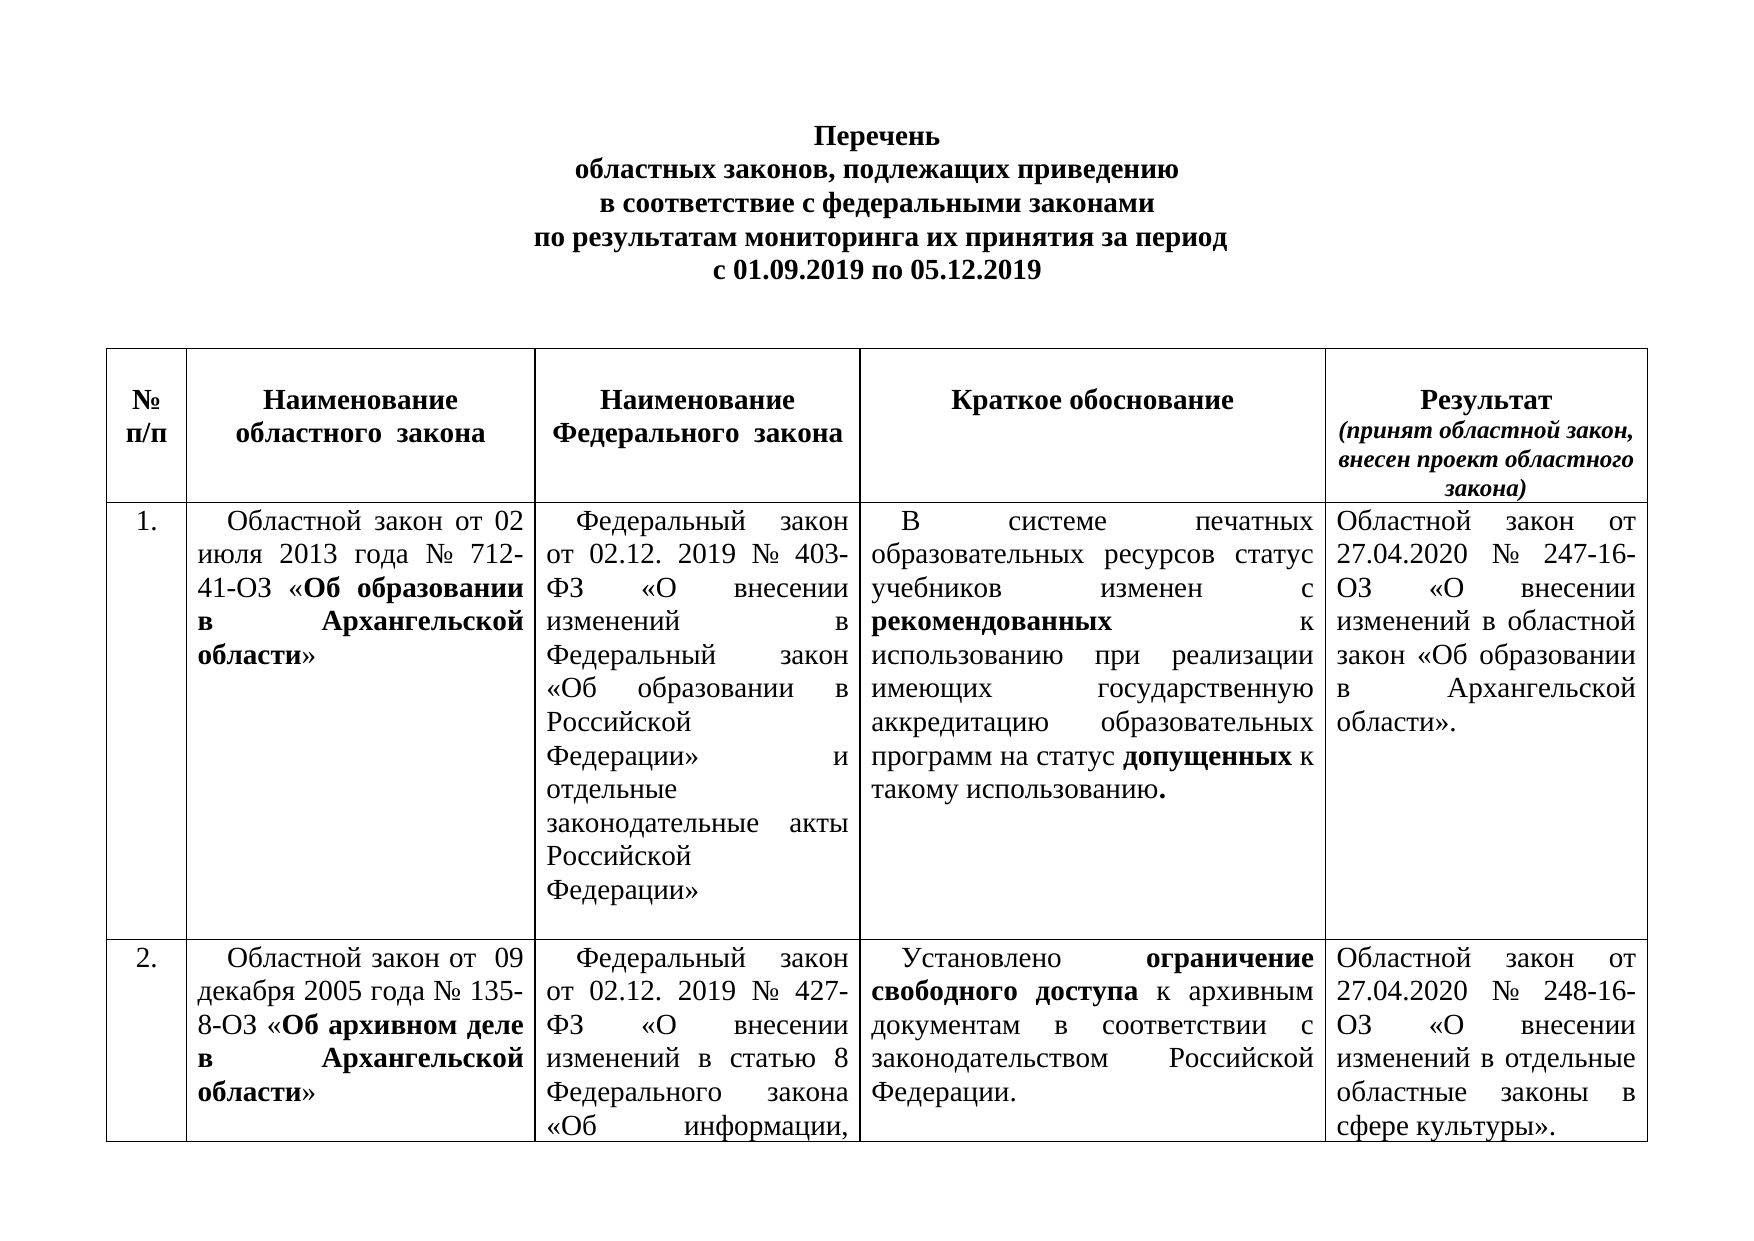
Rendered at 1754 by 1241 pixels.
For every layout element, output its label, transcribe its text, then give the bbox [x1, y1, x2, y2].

table_header Наименование Федерального закона [536, 349, 859, 502]
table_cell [1326, 940, 1647, 1141]
table_cell 2. [107, 940, 186, 1141]
table_cell В системе печатных образовательных ресурсов статус учебников изменен с рекомендованных к использованию при реализации имеющих государственную аккредитацию образовательных программ на статус допущенных к такому использованию. [861, 503, 1325, 939]
table_header Краткое обоснование [861, 349, 1325, 502]
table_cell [187, 940, 534, 1141]
text Перечень [118, 118, 1636, 152]
table_cell Областной закон от 27.04.2020 № 247-16-ОЗ «О внесении изменений в областной закон «Об образовании в Архангельской области». [1326, 503, 1647, 939]
table_cell Федеральный закон от 02.12. 2019 № 403-ФЗ «О внесении изменений в Федеральный закон «Об образовании в Российской Федерации» и отдельные законодательные акты Российской Федерации» [536, 503, 859, 939]
text областных законов, подлежащих приведению [118, 152, 1636, 185]
table_cell Областной закон от 02 июля 2013 года № 712-41-ОЗ «Об образовании в Архангельской области» [187, 503, 534, 939]
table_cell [536, 940, 859, 1141]
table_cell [861, 940, 1325, 1141]
table_cell 1. [107, 503, 186, 939]
text с 01.09.2019 по 05.12.2019 [118, 252, 1636, 286]
table_header № п/п [107, 349, 186, 502]
text в соответствие с федеральными законами [118, 185, 1636, 219]
table_header Результат (принят областной закон, внесен проект областного закона) [1326, 349, 1647, 502]
text по результатам мониторинга их принятия за период [118, 219, 1636, 252]
table_header Наименование областного закона [187, 349, 534, 502]
